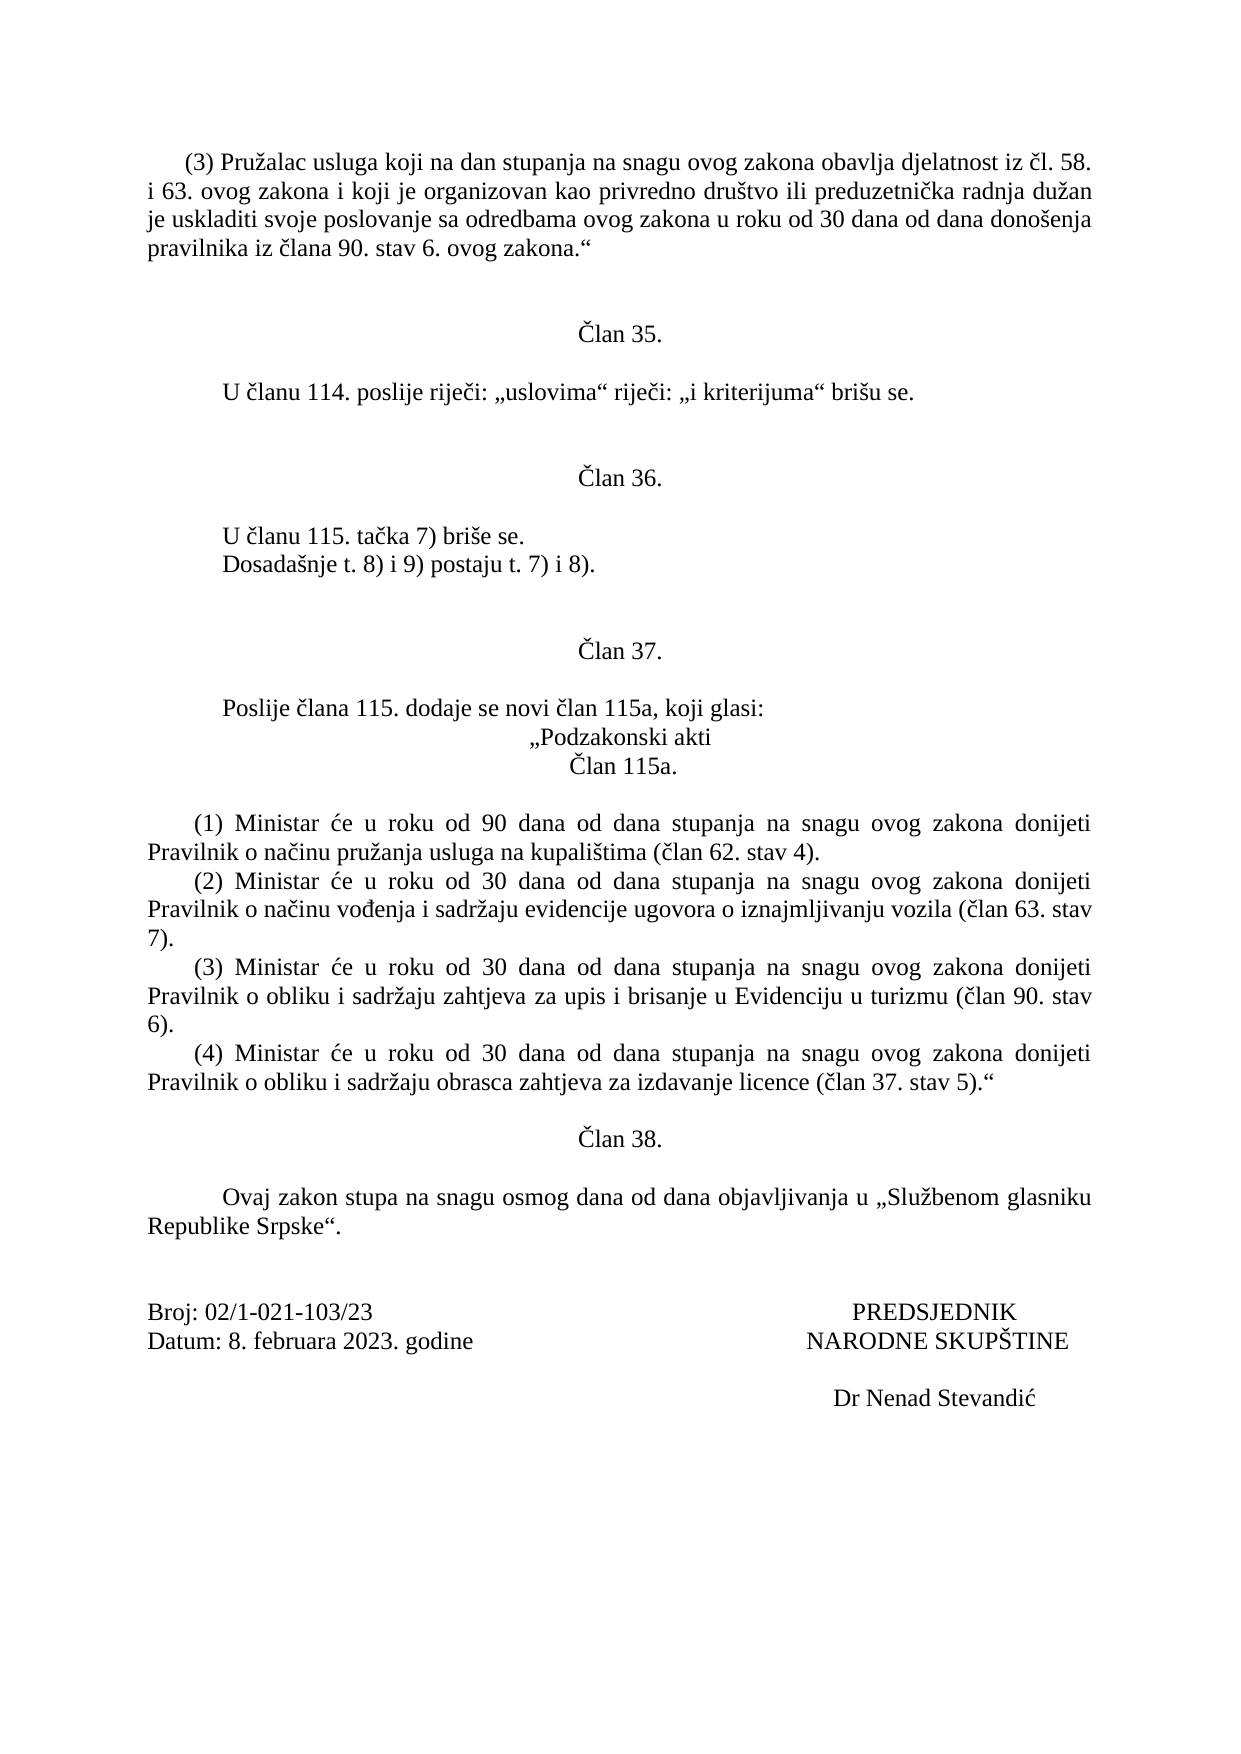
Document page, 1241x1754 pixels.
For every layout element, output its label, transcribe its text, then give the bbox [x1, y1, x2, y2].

text (2) Ministar će u roku od 30 dana od dana stupanja na snagu ovog zakona donijeti Pravilnik o načinu vođenja i sadržaju evidencije ugovora o iznajmljivanju vozila (član 63. stav 7). [147, 866, 1093, 952]
text Poslije člana 115. dodaje se novi član 115a, koji glasi: [147, 693, 1093, 722]
text U članu 115. tačka 7) briše se. [147, 521, 1093, 549]
text (4) Ministar će u roku od 30 dana od dana stupanja na snagu ovog zakona donijeti Pravilnik o obliku i sadržaju obrasca zahtjeva za izdavanje licence (član 37. stav 5).“ [147, 1038, 1093, 1096]
text U članu 114. poslije riječi: „uslovima“ riječi: „i kriterijuma“ brišu se. [147, 377, 1093, 406]
text (3) Ministar će u roku od 30 dana od dana stupanja na snagu ovog zakona donijeti Pravilnik o obliku i sadržaju zahtjeva za upis i brisanje u Evidenciju u turizmu (član 90. stav 6). [147, 952, 1093, 1038]
text Ovaj zakon stupa na snagu osmog dana od dana objavljivanja u „Službenom glasniku Republike Srpske“. [147, 1182, 1093, 1239]
text Član 35. [147, 319, 1093, 348]
text Član 37. [147, 636, 1093, 664]
text (3) Pružalac usluga koji na dan stupanja na snagu ovog zakona obavlja djelatnost iz čl. 58. i 63. ovog zakona i koji je organizovan kao privredno društvo ili preduzetnička radnja dužan je uskladiti svoje poslovanje sa odredbama ovog zakona u roku od 30 dana od dana donošenja pravilnika iz člana 90. stav 6. ovog zakona.“ [147, 147, 1093, 262]
text Broj: 02/1-021-103/23 PREDSJEDNIK [147, 1297, 1093, 1326]
text Dosadašnje t. 8) i 9) postaju t. 7) i 8). [147, 549, 1093, 578]
text Datum: 8. februara 2023. godine NARODNE SKUPŠTINE [147, 1326, 1093, 1354]
text Član 115a. [147, 751, 1093, 779]
text „Podzakonski akti [147, 722, 1093, 751]
text (1) Ministar će u roku od 90 dana od dana stupanja na snagu ovog zakona donijeti Pravilnik o načinu pružanja usluga na kupalištima (član 62. stav 4). [147, 808, 1093, 866]
text Dr Nenad Stevandić [147, 1383, 1093, 1412]
text Član 36. [147, 463, 1093, 492]
text Član 38. [147, 1124, 1093, 1153]
